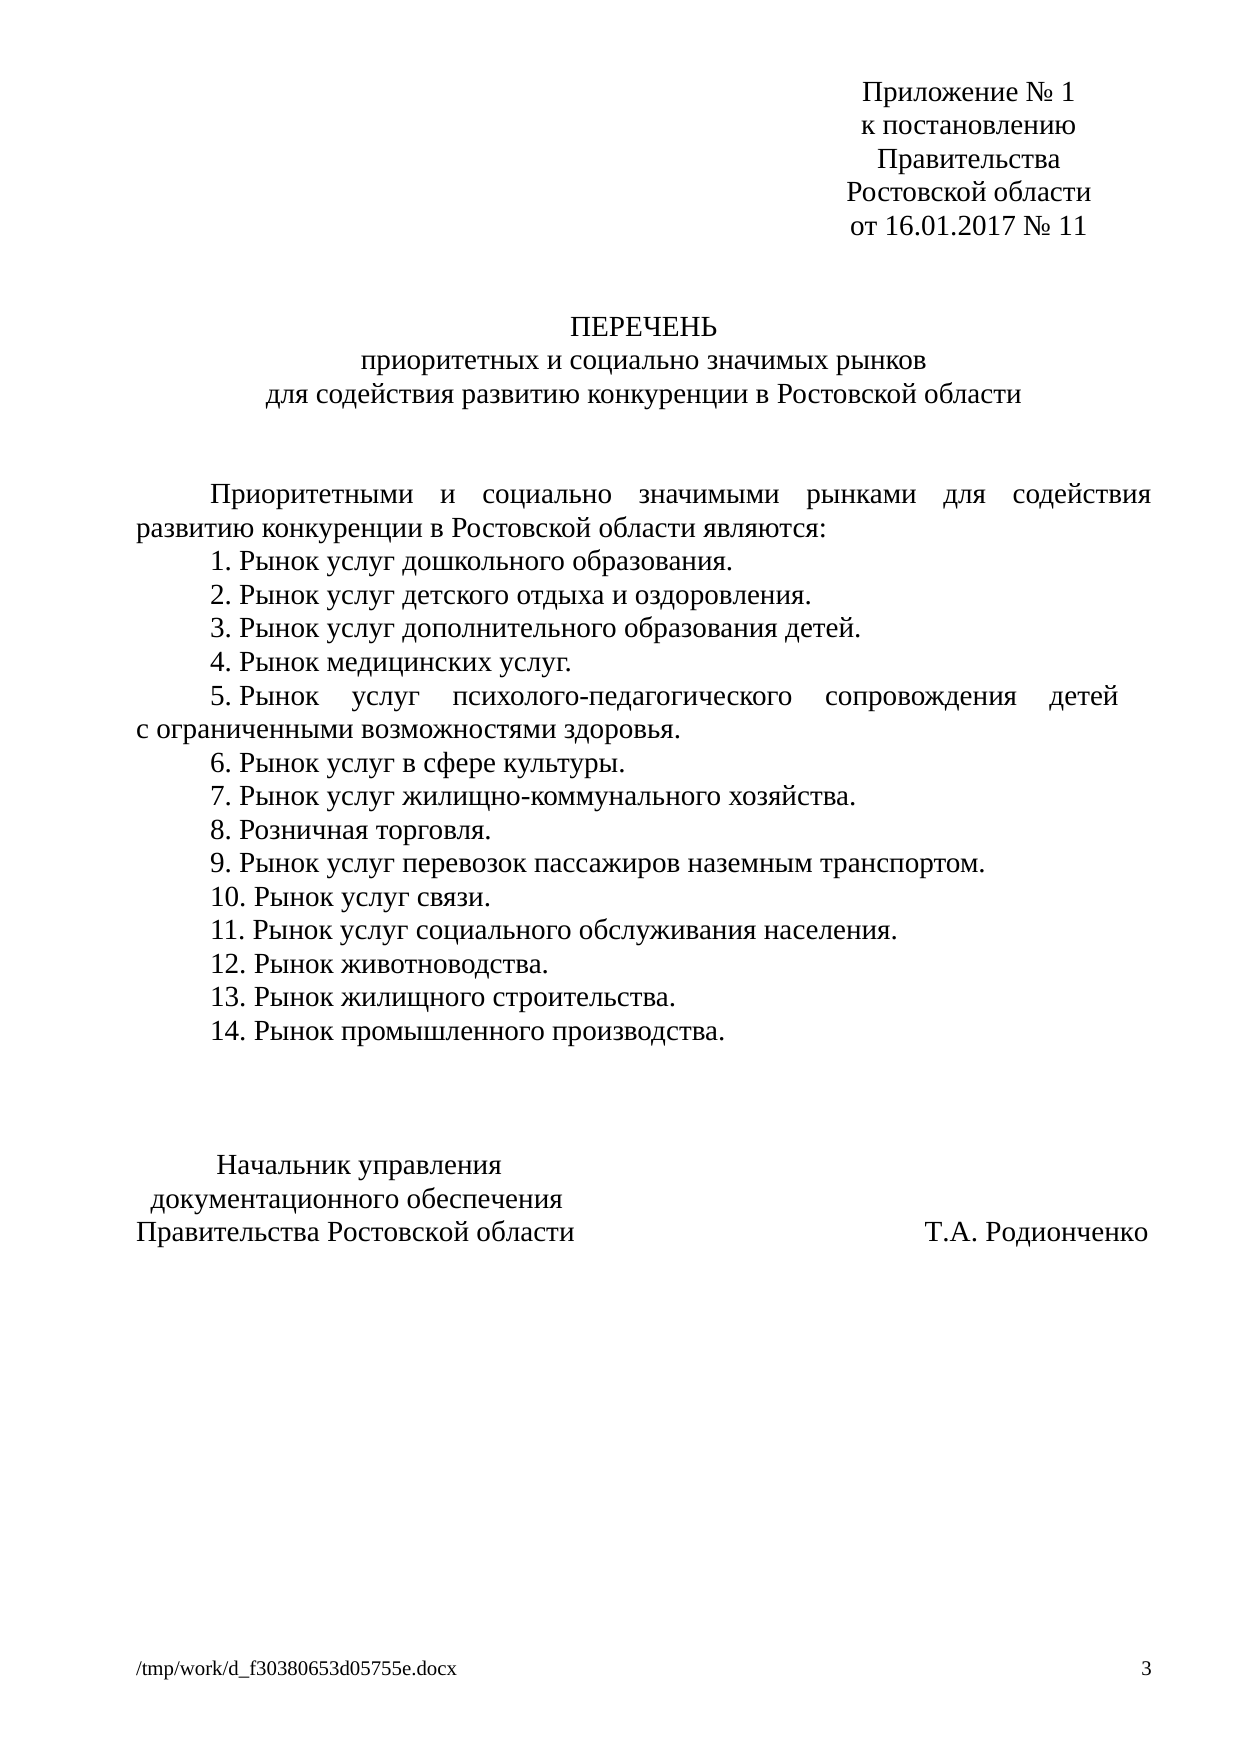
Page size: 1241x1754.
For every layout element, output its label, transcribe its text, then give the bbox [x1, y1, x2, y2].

text 7. Рынок услуг жилищно-коммунального хозяйства. [136, 778, 1152, 812]
text для содействия развитию конкуренции в Ростовской области [136, 376, 1152, 409]
text Приоритетными и социально значимыми рынками для содействия развитию конкуренции в Ростовской области являются: [136, 476, 1152, 543]
text 12. Рынок животноводства. [136, 946, 1152, 979]
text Начальник управления [136, 1147, 1152, 1181]
text 4. Рынок медицинских услуг. [136, 644, 1152, 678]
text 8. Розничная торговля. [136, 812, 1152, 845]
text Правительства Ростовской области Т.А. Родионченко [136, 1214, 1152, 1248]
text 11. Рынок услуг социального обслуживания населения. [136, 912, 1152, 946]
text 2. Рынок услуг детского отдыха и оздоровления. [136, 577, 1152, 611]
text документационного обеспечения [136, 1181, 1152, 1214]
text Приложение № 1 [786, 74, 1152, 107]
text 14. Рынок промышленного производства. [136, 1013, 1152, 1047]
text 9. Рынок услуг перевозок пассажиров наземным транспортом. [136, 845, 1152, 879]
text 13. Рынок жилищного строительства. [136, 979, 1152, 1013]
text Ростовской области [786, 174, 1152, 208]
text приоритетных и социально значимых рынков [136, 342, 1152, 376]
text ПЕРЕЧЕНЬ [136, 309, 1152, 342]
text от 16.01.2017 № 11 [786, 208, 1152, 242]
text 5. Рынок услуг психолого-педагогического сопровождения детей с ограниченными возможностями здоровья. [136, 678, 1152, 745]
text 3. Рынок услуг дополнительного образования детей. [136, 611, 1152, 644]
text 6. Рынок услуг в сфере культуры. [136, 745, 1152, 778]
text 10. Рынок услуг связи. [136, 879, 1152, 912]
text 1. Рынок услуг дошкольного образования. [136, 543, 1152, 577]
text к постановлению Правительства [786, 107, 1152, 174]
